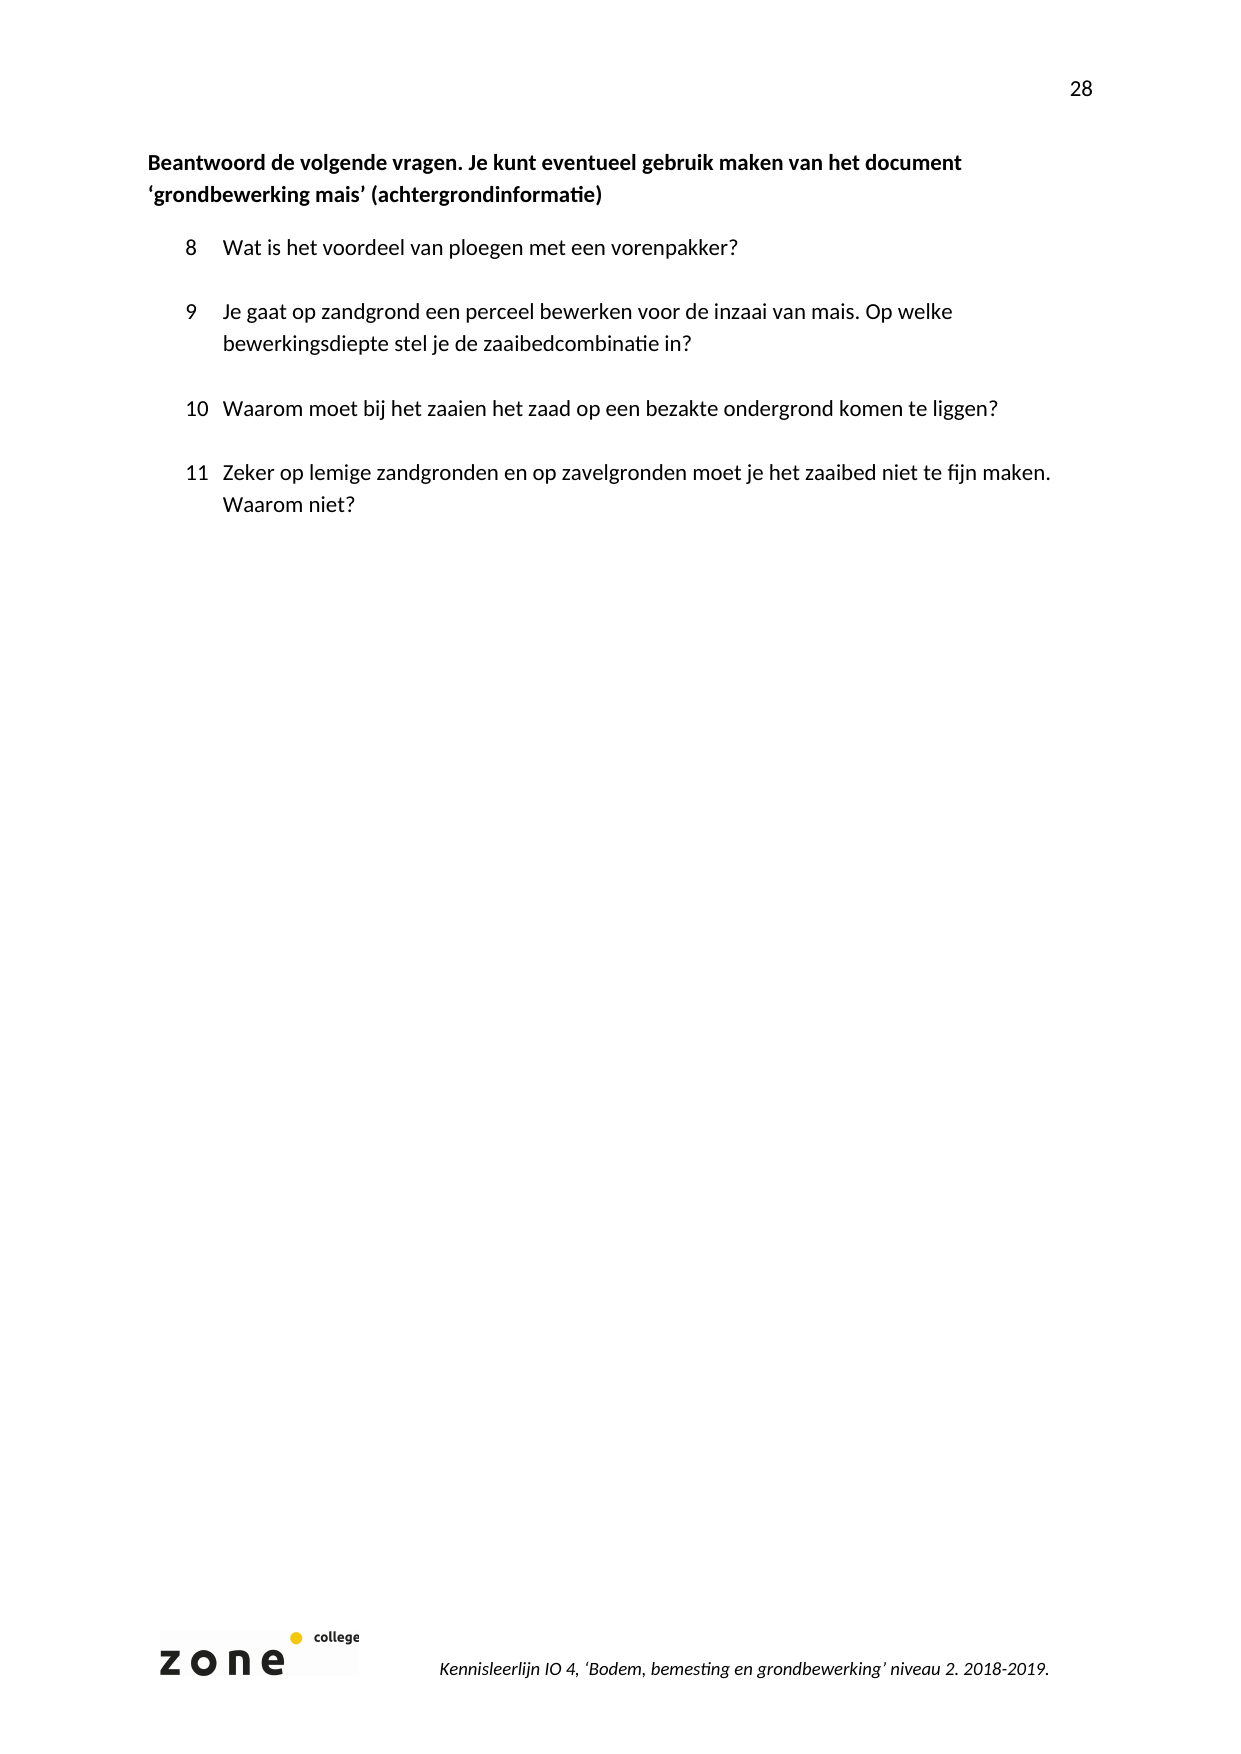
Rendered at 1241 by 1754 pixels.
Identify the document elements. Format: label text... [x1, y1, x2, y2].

list Zeker op lemige zandgronden en op zavelgronden moet je het zaaibed niet te fijn maken. Waarom niet? [185, 458, 1093, 518]
picture [160, 1631, 359, 1676]
list Waarom moet bij het zaaien het zaad op een bezakte ondergrond komen te liggen? [185, 394, 1093, 422]
list Wat is het voordeel van ploegen met een vorenpakker? [185, 233, 1093, 261]
list Je gaat op zandgrond een perceel bewerken voor de inzaai van mais. Op welke bewerkingsdiepte stel je de zaaibedcombinatie in? [185, 297, 1093, 357]
text Beantwoord de volgende vragen. Je kunt eventueel gebruik maken van het document ‘grondbewerking mais’ (achtergrondinformatie) [148, 148, 1093, 208]
